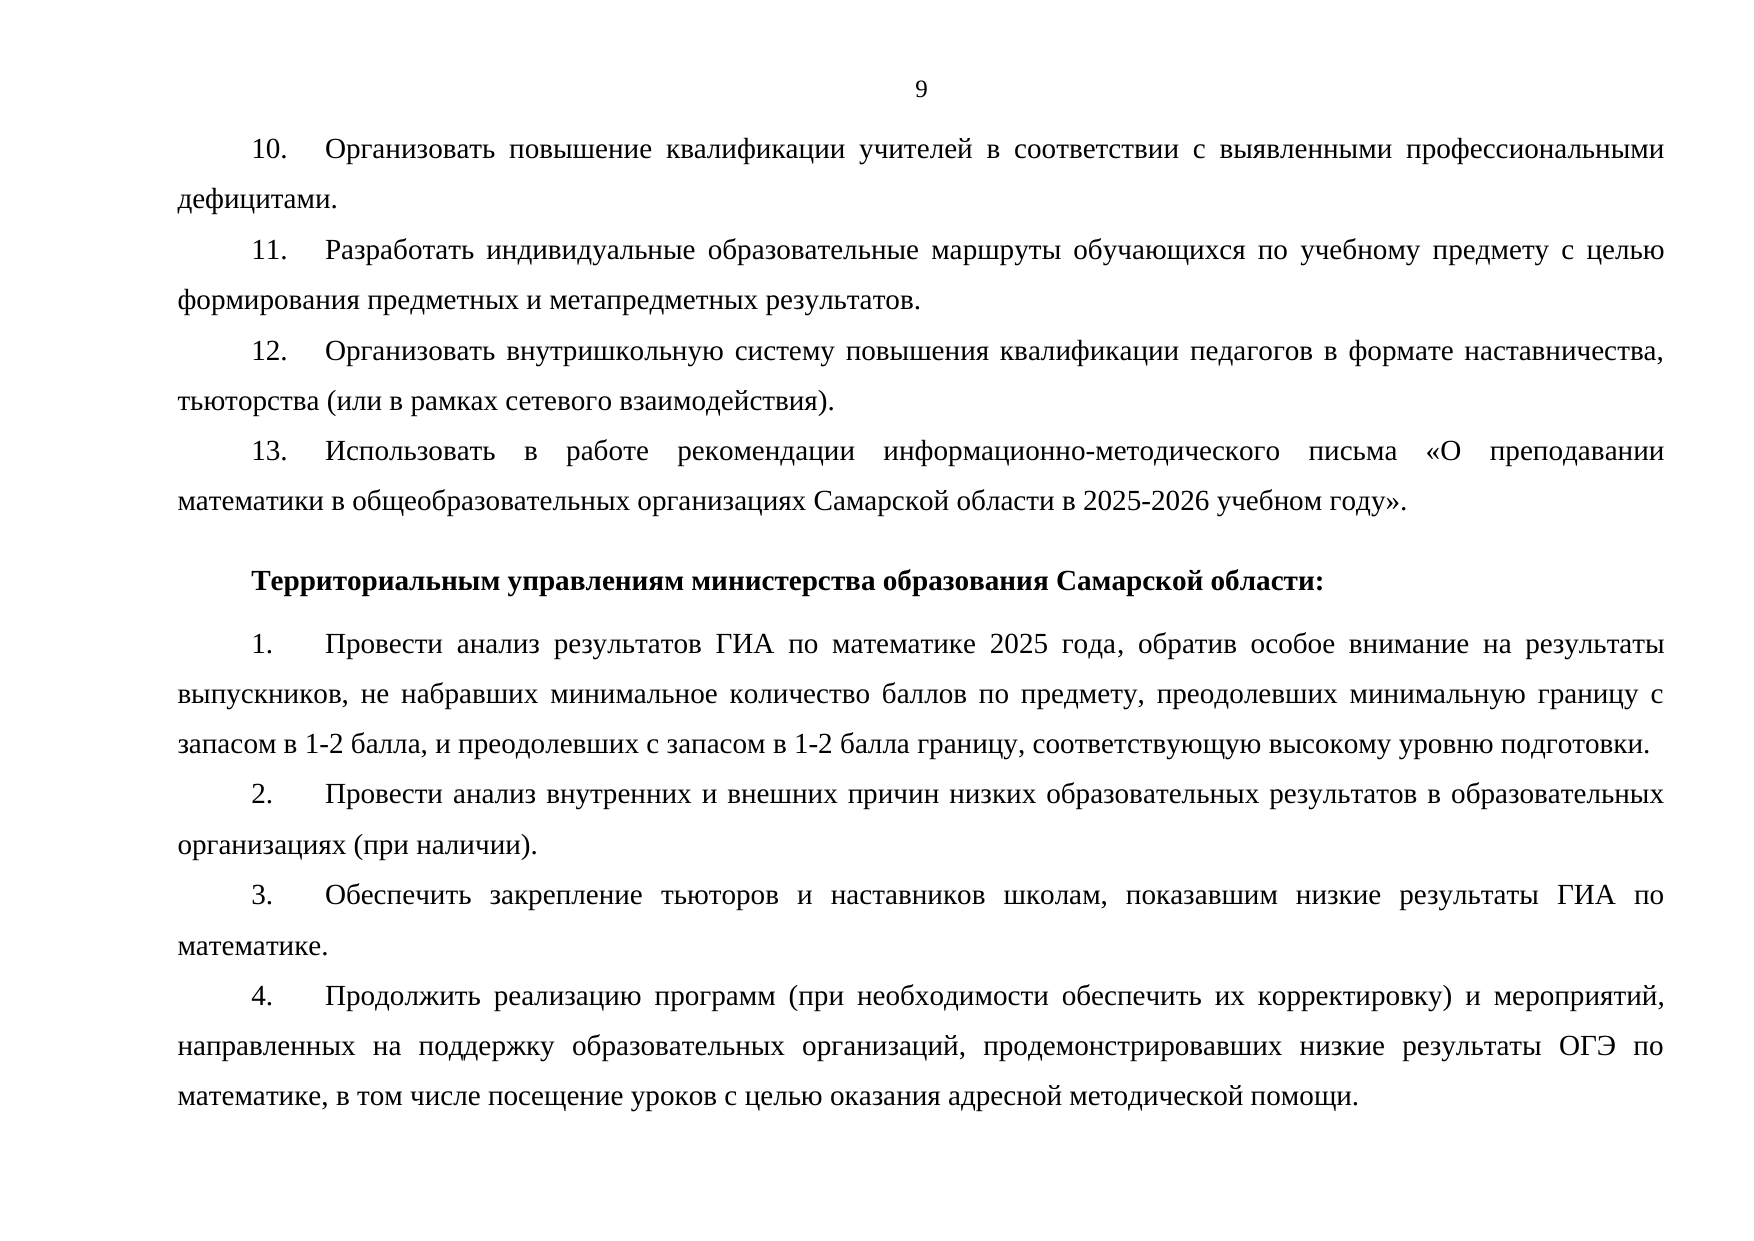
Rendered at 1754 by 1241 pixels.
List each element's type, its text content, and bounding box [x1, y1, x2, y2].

list Продолжить реализацию программ (при необходимости обеспечить их корректировку) и мероприятий, направленных на поддержку образовательных организаций, продемонстрировавших низкие результаты ОГЭ по математике, в том числе посещение уроков с целью оказания адресной методической помощи. [177, 978, 1665, 1112]
text Территориальным управлениям министерства образования Самарской области: [177, 563, 1665, 597]
list Обеспечить закрепление тьюторов и наставников школам, показавшим низкие результаты ГИА по математике. [177, 877, 1665, 961]
list Организовать повышение квалификации учителей в соответствии с выявленными профессиональными дефицитами. [177, 131, 1665, 215]
list Провести анализ внутренних и внешних причин низких образовательных результатов в образовательных организациях (при наличии). [177, 777, 1665, 861]
list Использовать в работе рекомендации информационно-методического письма «О преподавании математики в общеобразовательных организациях Самарской области в 2025-2026 учебном году». [177, 433, 1665, 517]
list Разработать индивидуальные образовательные маршруты обучающихся по учебному предмету с целью формирования предметных и метапредметных результатов. [177, 232, 1665, 316]
list Провести анализ результатов ГИА по математике 2025 года, обратив особое внимание на результаты выпускников, не набравших минимальное количество баллов по предмету, преодолевших минимальную границу с запасом в 1-2 балла, и преодолевших с запасом в 1-2 балла границу, соответствующую высокому уровню подготовки. [177, 626, 1665, 760]
list Организовать внутришкольную систему повышения квалификации педагогов в формате наставничества, тьюторства (или в рамках сетевого взаимодействия). [177, 333, 1665, 416]
